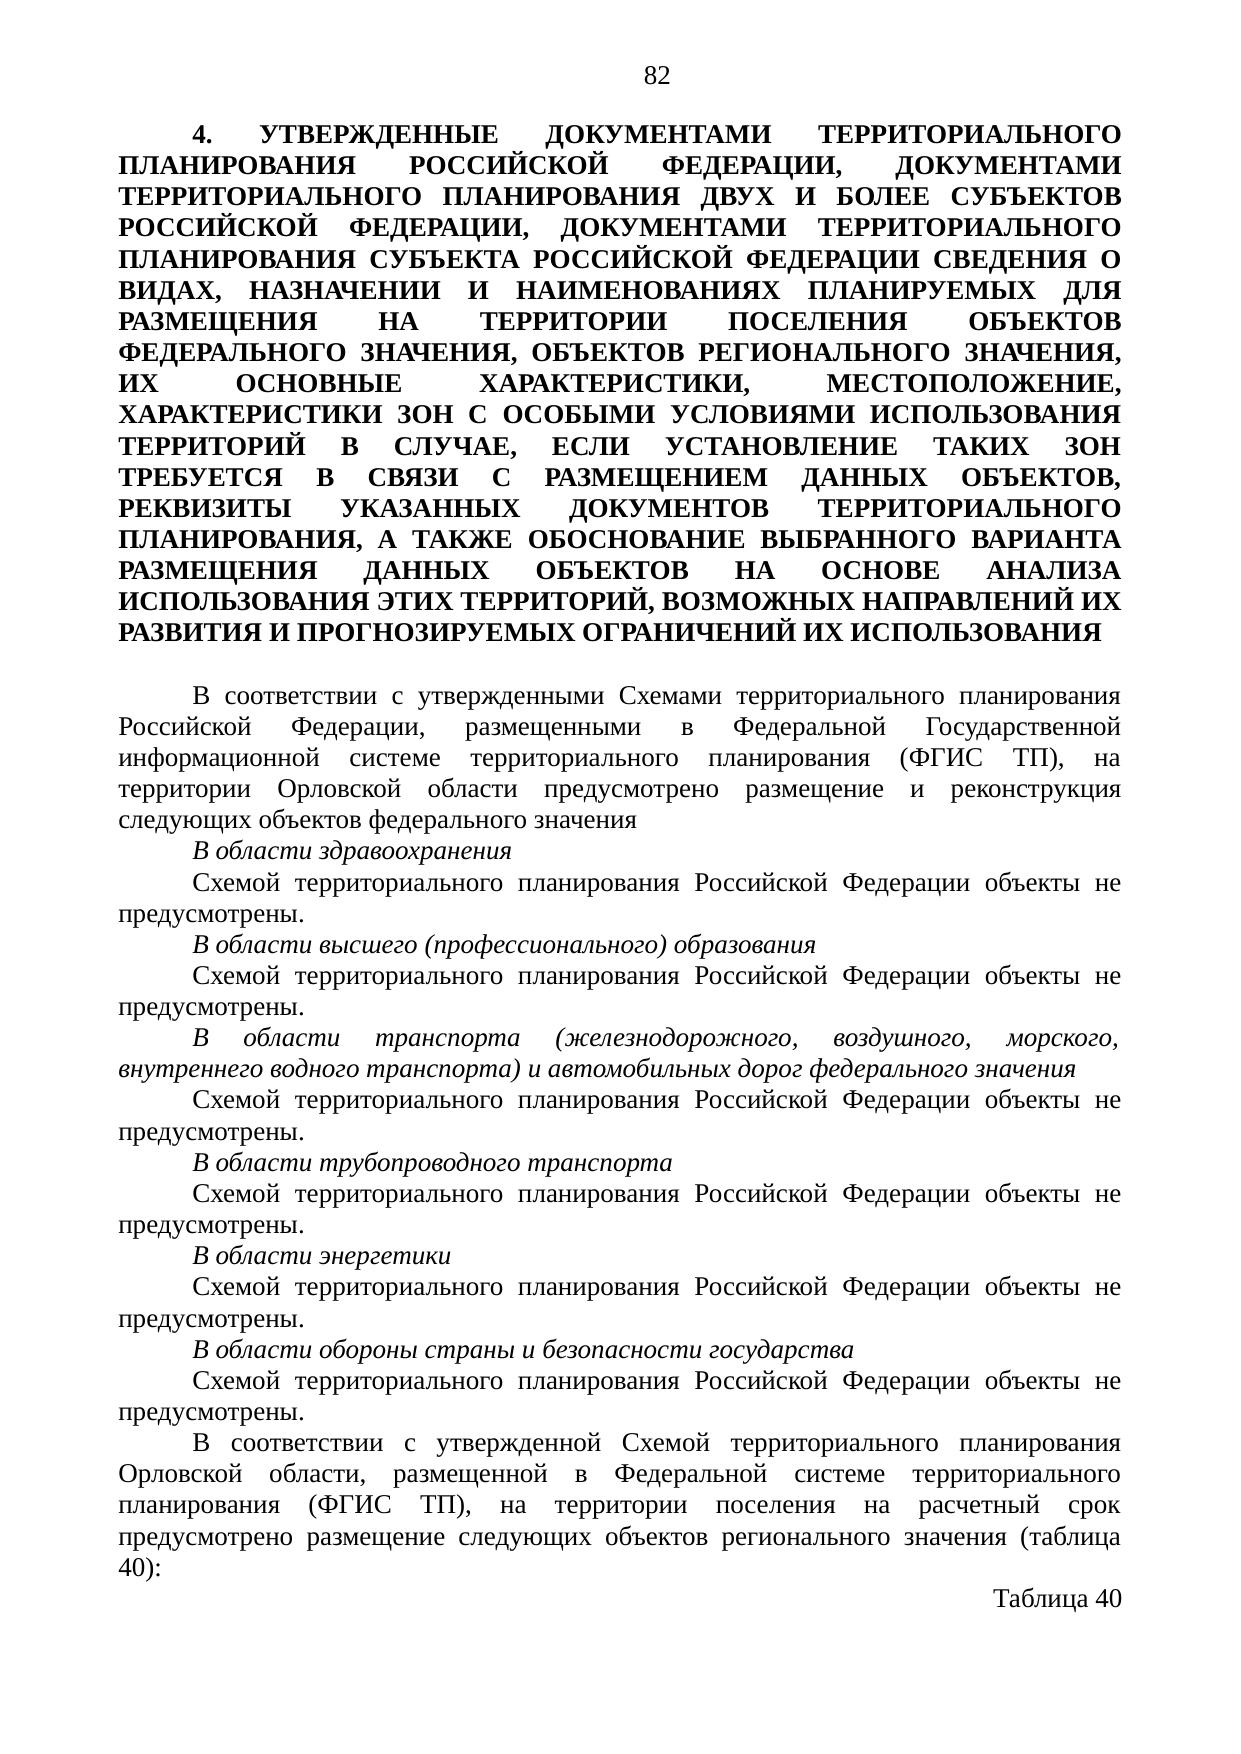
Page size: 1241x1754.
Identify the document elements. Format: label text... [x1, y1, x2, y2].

text Схемой территориального планирования Российской Федерации объекты не предусмотрены. [118, 959, 1122, 1021]
text В области транспорта (железнодорожного, воздушного, морского, внутреннего водного транспорта) и автомобильных дорог федерального значения [118, 1021, 1122, 1084]
text В области высшего (профессионального) образования [118, 928, 1122, 959]
text Таблица 40 [118, 1582, 1122, 1613]
text В области здравоохранения [118, 834, 1122, 866]
text В соответствии с утвержденными Схемами территориального планирования Российской Федерации, размещенными в Федеральной Государственной информационной системе территориального планирования (ФГИС ТП), на территории Орловской области предусмотрено размещение и реконструкция следующих объектов федерального значения [118, 679, 1122, 834]
text В соответствии с утвержденной Схемой территориального планирования Орловской области, размещенной в Федеральной системе территориального планирования (ФГИС ТП), на территории поселения на расчетный срок предусмотрено размещение следующих объектов регионального значения (таблица 40): [118, 1426, 1122, 1582]
text В области энергетики [118, 1239, 1122, 1271]
text В области обороны страны и безопасности государства [118, 1333, 1122, 1364]
text Схемой территориального планирования Российской Федерации объекты не предусмотрены. [118, 1271, 1122, 1333]
text Схемой территориального планирования Российской Федерации объекты не предусмотрены. [118, 1177, 1122, 1239]
subtitle 4. УТВЕРЖДЕННЫЕ ДОКУМЕНТАМИ ТЕРРИТОРИАЛЬНОГО ПЛАНИРОВАНИЯ РОССИЙСКОЙ ФЕДЕРАЦИИ, ДОКУМЕНТАМИ ТЕРРИТОРИАЛЬНОГО ПЛАНИРОВАНИЯ ДВУХ И БОЛЕЕ СУБЪЕКТОВ РОССИЙСКОЙ ФЕДЕРАЦИИ, ДОКУМЕНТАМИ ТЕРРИТОРИАЛЬНОГО ПЛАНИРОВАНИЯ СУБЪЕКТА РОССИЙСКОЙ ФЕДЕРАЦИИ СВЕДЕНИЯ О ВИДАХ, НАЗНАЧЕНИИ И НАИМЕНОВАНИЯХ ПЛАНИРУЕМЫХ ДЛЯ РАЗМЕЩЕНИЯ НА ТЕРРИТОРИИ ПОСЕЛЕНИЯ ОБЪЕКТОВ ФЕДЕРАЛЬНОГО ЗНАЧЕНИЯ, ОБЪЕКТОВ РЕГИОНАЛЬНОГО ЗНАЧЕНИЯ, ИХ ОСНОВНЫЕ ХАРАКТЕРИСТИКИ, МЕСТОПОЛОЖЕНИЕ, ХАРАКТЕРИСТИКИ ЗОН С ОСОБЫМИ УСЛОВИЯМИ ИСПОЛЬЗОВАНИЯ ТЕРРИТОРИЙ В СЛУЧАЕ, ЕСЛИ УСТАНОВЛЕНИЕ ТАКИХ ЗОН ТРЕБУЕТСЯ В СВЯЗИ С РАЗМЕЩЕНИЕМ ДАННЫХ ОБЪЕКТОВ, РЕКВИЗИТЫ УКАЗАННЫХ ДОКУМЕНТОВ ТЕРРИТОРИАЛЬНОГО ПЛАНИРОВАНИЯ, А ТАКЖЕ ОБОСНОВАНИЕ ВЫБРАННОГО ВАРИАНТА РАЗМЕЩЕНИЯ ДАННЫХ ОБЪЕКТОВ НА ОСНОВЕ АНАЛИЗА ИСПОЛЬЗОВАНИЯ ЭТИХ ТЕРРИТОРИЙ, ВОЗМОЖНЫХ НАПРАВЛЕНИЙ ИХ РАЗВИТИЯ И ПРОГНОЗИРУЕМЫХ ОГРАНИЧЕНИЙ ИХ ИСПОЛЬЗОВАНИЯ [118, 118, 1122, 648]
text В области трубопроводного транспорта [118, 1146, 1122, 1177]
text Схемой территориального планирования Российской Федерации объекты не предусмотрены. [118, 1364, 1122, 1426]
text Схемой территориального планирования Российской Федерации объекты не предусмотрены. [118, 1084, 1122, 1146]
text Схемой территориального планирования Российской Федерации объекты не предусмотрены. [118, 866, 1122, 928]
